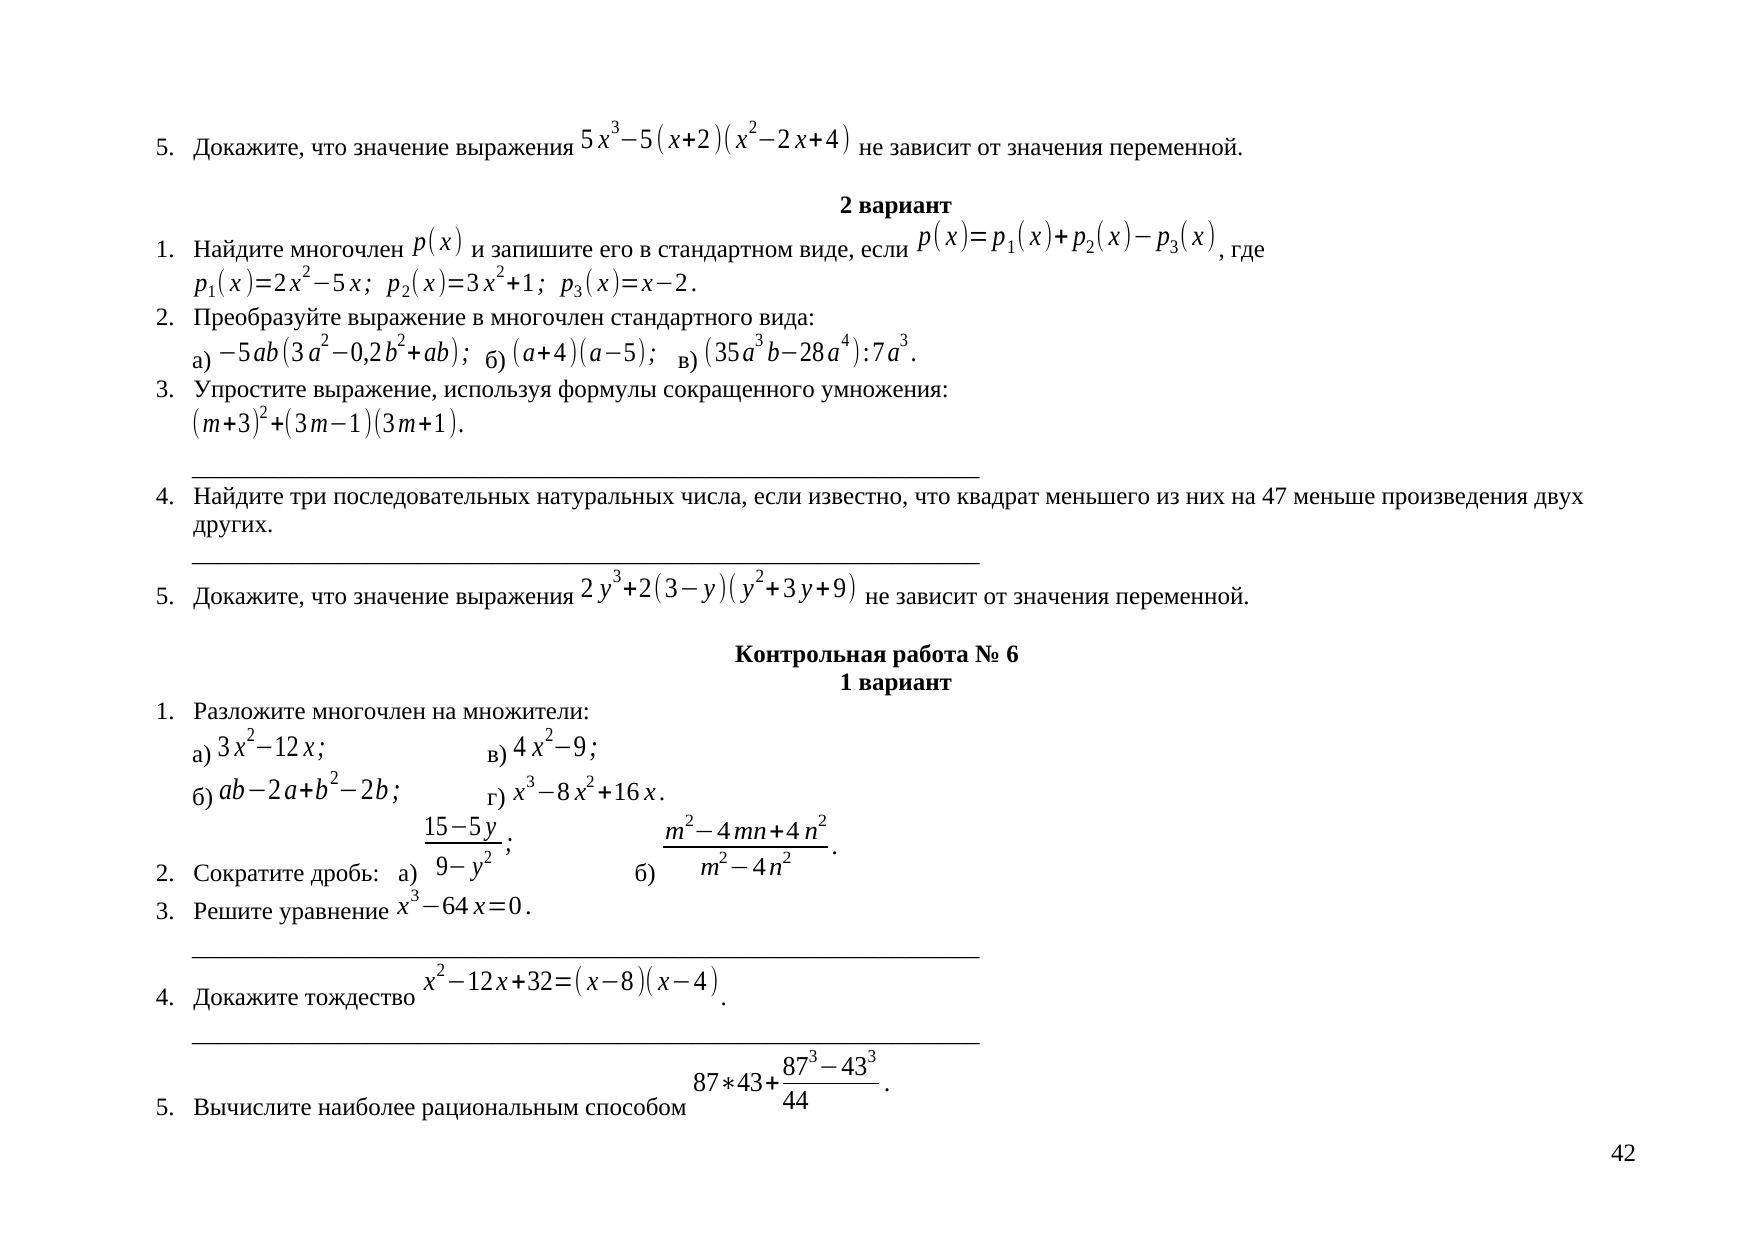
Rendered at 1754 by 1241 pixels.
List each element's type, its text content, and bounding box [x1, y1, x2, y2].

list Сократите дробь: а) б) [156, 811, 1636, 886]
text _______________________________________________________________ [192, 440, 1636, 481]
list Докажите, что значение выражения не зависит от значения переменной. [156, 567, 1636, 610]
list Найдите три последовательных натуральных числа, если известно, что квадрат меньшего из них на 47 меньше произведения двух других. [156, 481, 1636, 538]
list Докажите тождество . [156, 961, 1636, 1011]
list Упростите выражение, используя формулы сокращенного умножения: [156, 374, 1636, 402]
text 2 вариант [156, 190, 1636, 218]
list Найдите многочлен и запишите его в стандартном виде, если , где [156, 218, 1636, 263]
text _______________________________________________________________ [192, 1011, 1636, 1047]
list Преобразуйте выражение в многочлен стандартного вида: [156, 302, 1636, 331]
text а) б) в) [118, 331, 1636, 374]
list Разложите многочлен на множители: [156, 696, 1636, 725]
list Вычислите наиболее рациональным способом [156, 1047, 1636, 1121]
text _______________________________________________________________ [192, 538, 1636, 567]
text Контрольная работа № 6 [118, 639, 1636, 667]
list Решите уравнение [156, 886, 1636, 925]
list Докажите, что значение выражения не зависит от значения переменной. [156, 118, 1636, 161]
text б) г) [118, 768, 1636, 811]
text _______________________________________________________________ [192, 925, 1636, 961]
text а) в) [118, 725, 1636, 768]
text 1 вариант [156, 667, 1636, 696]
